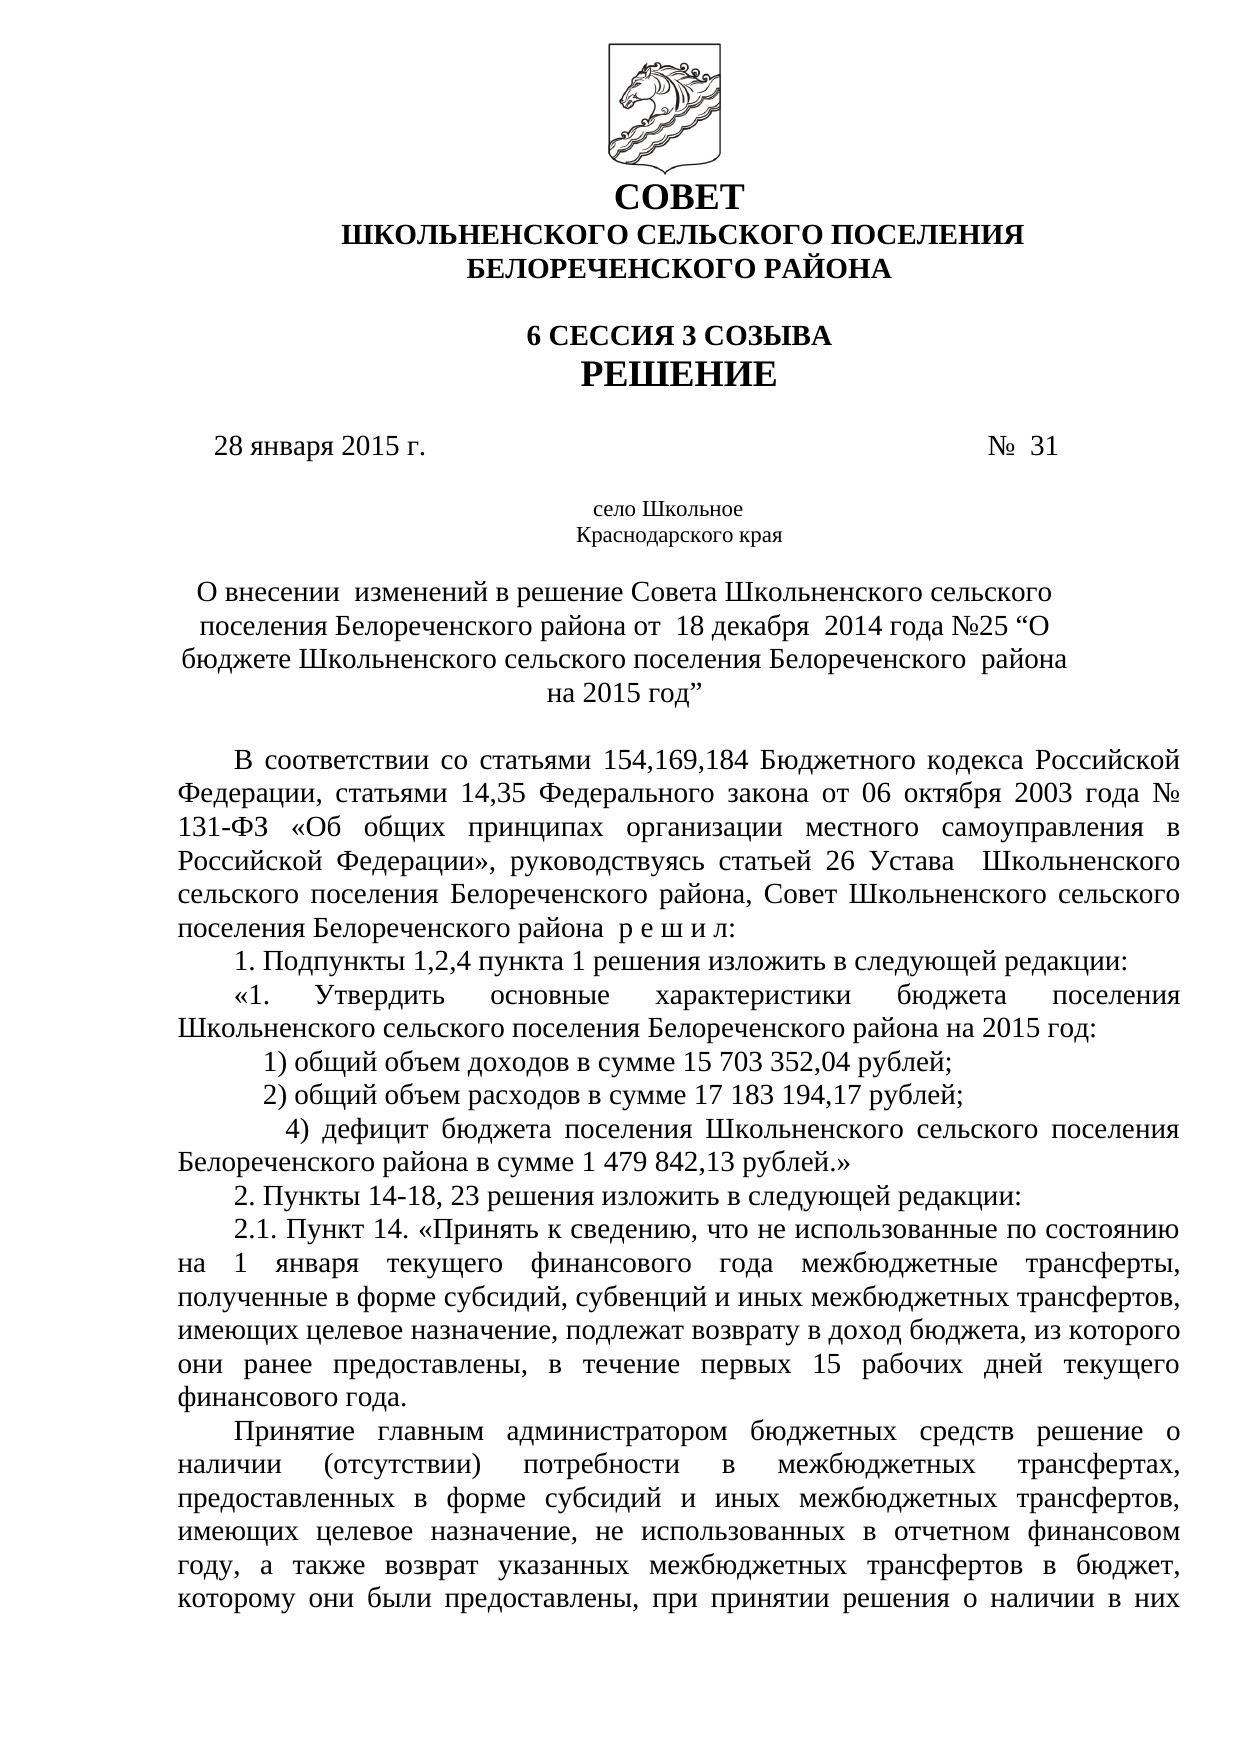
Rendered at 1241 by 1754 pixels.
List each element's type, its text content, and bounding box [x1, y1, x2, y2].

text РЕШЕНИЕ [177, 351, 1181, 394]
picture [608, 43, 721, 175]
text 1) общий объем доходов в сумме 15 703 352,04 рублей; [177, 1044, 1181, 1077]
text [177, 1413, 1181, 1614]
text село Школьное [177, 495, 1181, 522]
table_header О внесении изменений в решение Совета Школьненского сельского поселения Белореченского района от 18 декабря 2014 года №25 “О бюджете Школьненского сельского поселения Белореченского района на 2015 год” [155, 574, 1094, 742]
text 6 СЕССИЯ 3 СОЗЫВА [177, 318, 1181, 351]
text 2) общий объем расходов в сумме 17 183 194,17 рублей; [177, 1077, 1181, 1111]
text 28 января 2015 г. № 31 [177, 428, 1181, 462]
text ШКОЛЬНЕНСКОГО СЕЛЬСКОГО ПОСЕЛЕНИЯ [177, 217, 1181, 251]
text 4) дефицит бюджета поселения Школьненского сельского поселения Белореченского района в сумме 1 479 842,13 рублей.» [177, 1111, 1181, 1178]
text В соответствии со статьями 154,169,184 Бюджетного кодекса Российской Федерации, статьями 14,35 Федерального закона от 06 октября 2003 года № 131-ФЗ «Об общих принципах организации местного самоуправления в Российской Федерации», руководствуясь статьей 26 Устава Школьненского сельского поселения Белореченского района, Совет Школьненского сельского поселения Белореченского района р е ш и л: [177, 742, 1181, 943]
text «1. Утвердить основные характеристики бюджета поселения Школьненского сельского поселения Белореченского района на 2015 год: [177, 977, 1181, 1044]
text 1. Подпункты 1,2,4 пункта 1 решения изложить в следующей редакции: [177, 943, 1181, 977]
text 2.1. Пункт 14. «Принять к сведению, что не использованные по состоянию на 1 января текущего финансового года межбюджетные трансферты, полученные в форме субсидий, субвенций и иных межбюджетных трансфертов, имеющих целевое назначение, подлежат возврату в доход бюджета, из которого они ранее предоставлены, в течение первых 15 рабочих дней текущего финансового года. [177, 1212, 1181, 1413]
text СОВЕТ [177, 174, 1181, 217]
text БЕЛОРЕЧЕНСКОГО РАЙОНА [177, 251, 1181, 284]
text Краснодарского края [177, 522, 1181, 548]
text 2. Пункты 14-18, 23 решения изложить в следующей редакции: [177, 1178, 1181, 1212]
